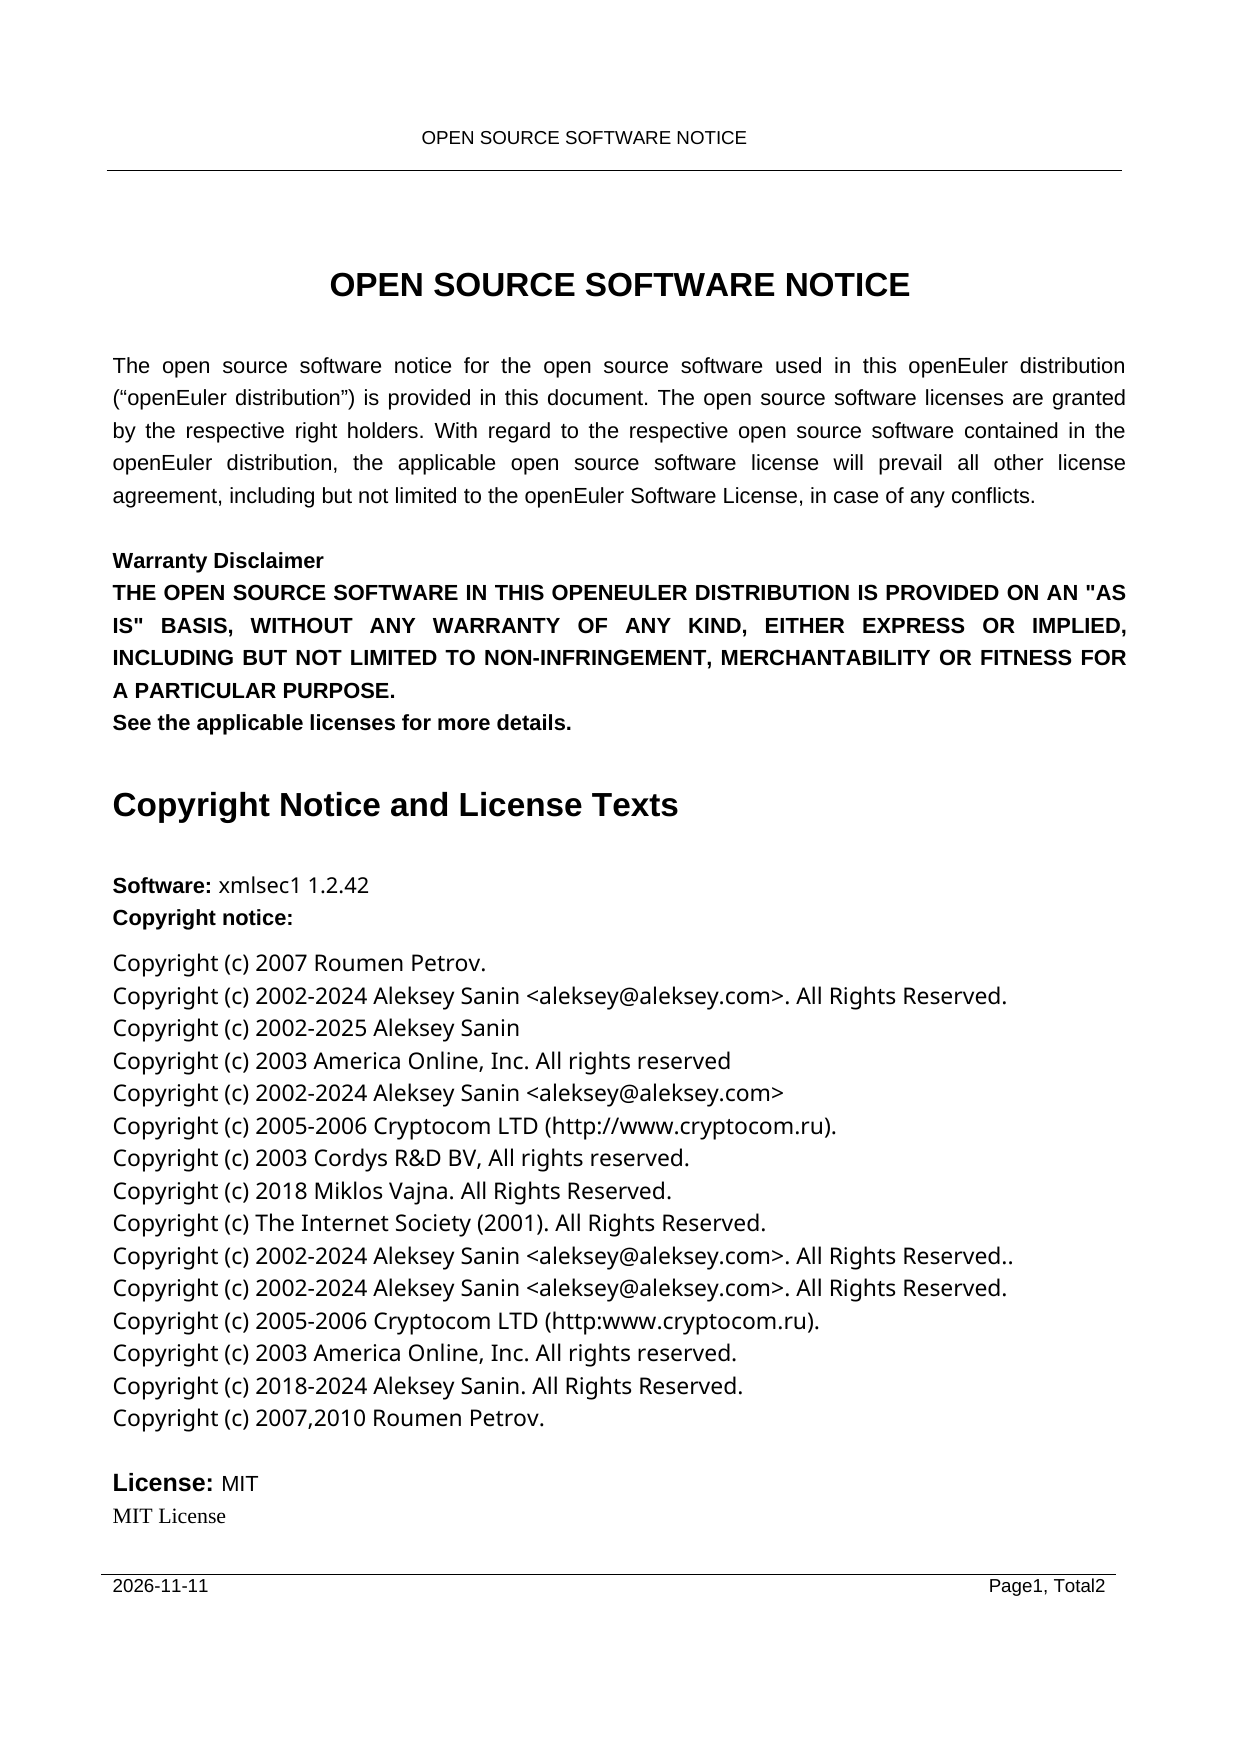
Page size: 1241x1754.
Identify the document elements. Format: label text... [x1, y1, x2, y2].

text The open source software notice for the open source software used in this openEuler distribution (“openEuler distribution”) is provided in this document. The open source software licenses are granted by the respective right holders. With regard to the respective open source software contained in the openEuler distribution, the applicable open source software license will prevail all other license agreement, including but not limited to the openEuler Software License, in case of any conflicts. [112, 349, 1128, 511]
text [112, 1499, 1128, 1532]
text OPEN SOURCE SOFTWARE NOTICE [112, 251, 1128, 316]
title Software: xmlsec1 1.2.42 [112, 869, 1128, 901]
text License: MIT [112, 1467, 1128, 1499]
text Copyright (c) 2007 Roumen Petrov. Copyright (c) 2002-2024 Aleksey Sanin <aleksey@aleksey.com>. All Rights Reserved. Copyright (c) 2002-2025 Aleksey Sanin Copyright (c) 2003 America Online, Inc. All rights reserved Copyright (c) 2002-2024 Aleksey Sanin <aleksey@aleksey.com> Copyright (c) 2005-2006 Cryptocom LTD (http://www.cryptocom.ru). Copyright (c) 2003 Cordys R&D BV, All rights reserved. Copyright (c) 2018 Miklos Vajna. All Rights Reserved. Copyright (c) The Internet Society (2001). All Rights Reserved. Copyright (c) 2002-2024 Aleksey Sanin <aleksey@aleksey.com>. All Rights Reserved.. Copyright (c) 2002-2024 Aleksey Sanin <aleksey@aleksey.com>. All Rights Reserved. Copyright (c) 2005-2006 Cryptocom LTD (http:www.cryptocom.ru). Copyright (c) 2003 America Online, Inc. All rights reserved. Copyright (c) 2018-2024 Aleksey Sanin. All Rights Reserved. Copyright (c) 2007,2010 Roumen Petrov. [112, 947, 1128, 1467]
text Warranty Disclaimer [112, 544, 1128, 576]
text Copyright notice: [112, 901, 1128, 934]
text THE OPEN SOURCE SOFTWARE IN THIS OPENEULER DISTRIBUTION IS PROVIDED ON AN "AS IS" BASIS, WITHOUT ANY WARRANTY OF ANY KIND, EITHER EXPRESS OR IMPLIED, INCLUDING BUT NOT LIMITED TO NON-INFRINGEMENT, MERCHANTABILITY OR FITNESS FOR A PARTICULAR PURPOSE. See the applicable licenses for more details. [112, 576, 1128, 739]
text Copyright Notice and License Texts [112, 771, 1128, 836]
